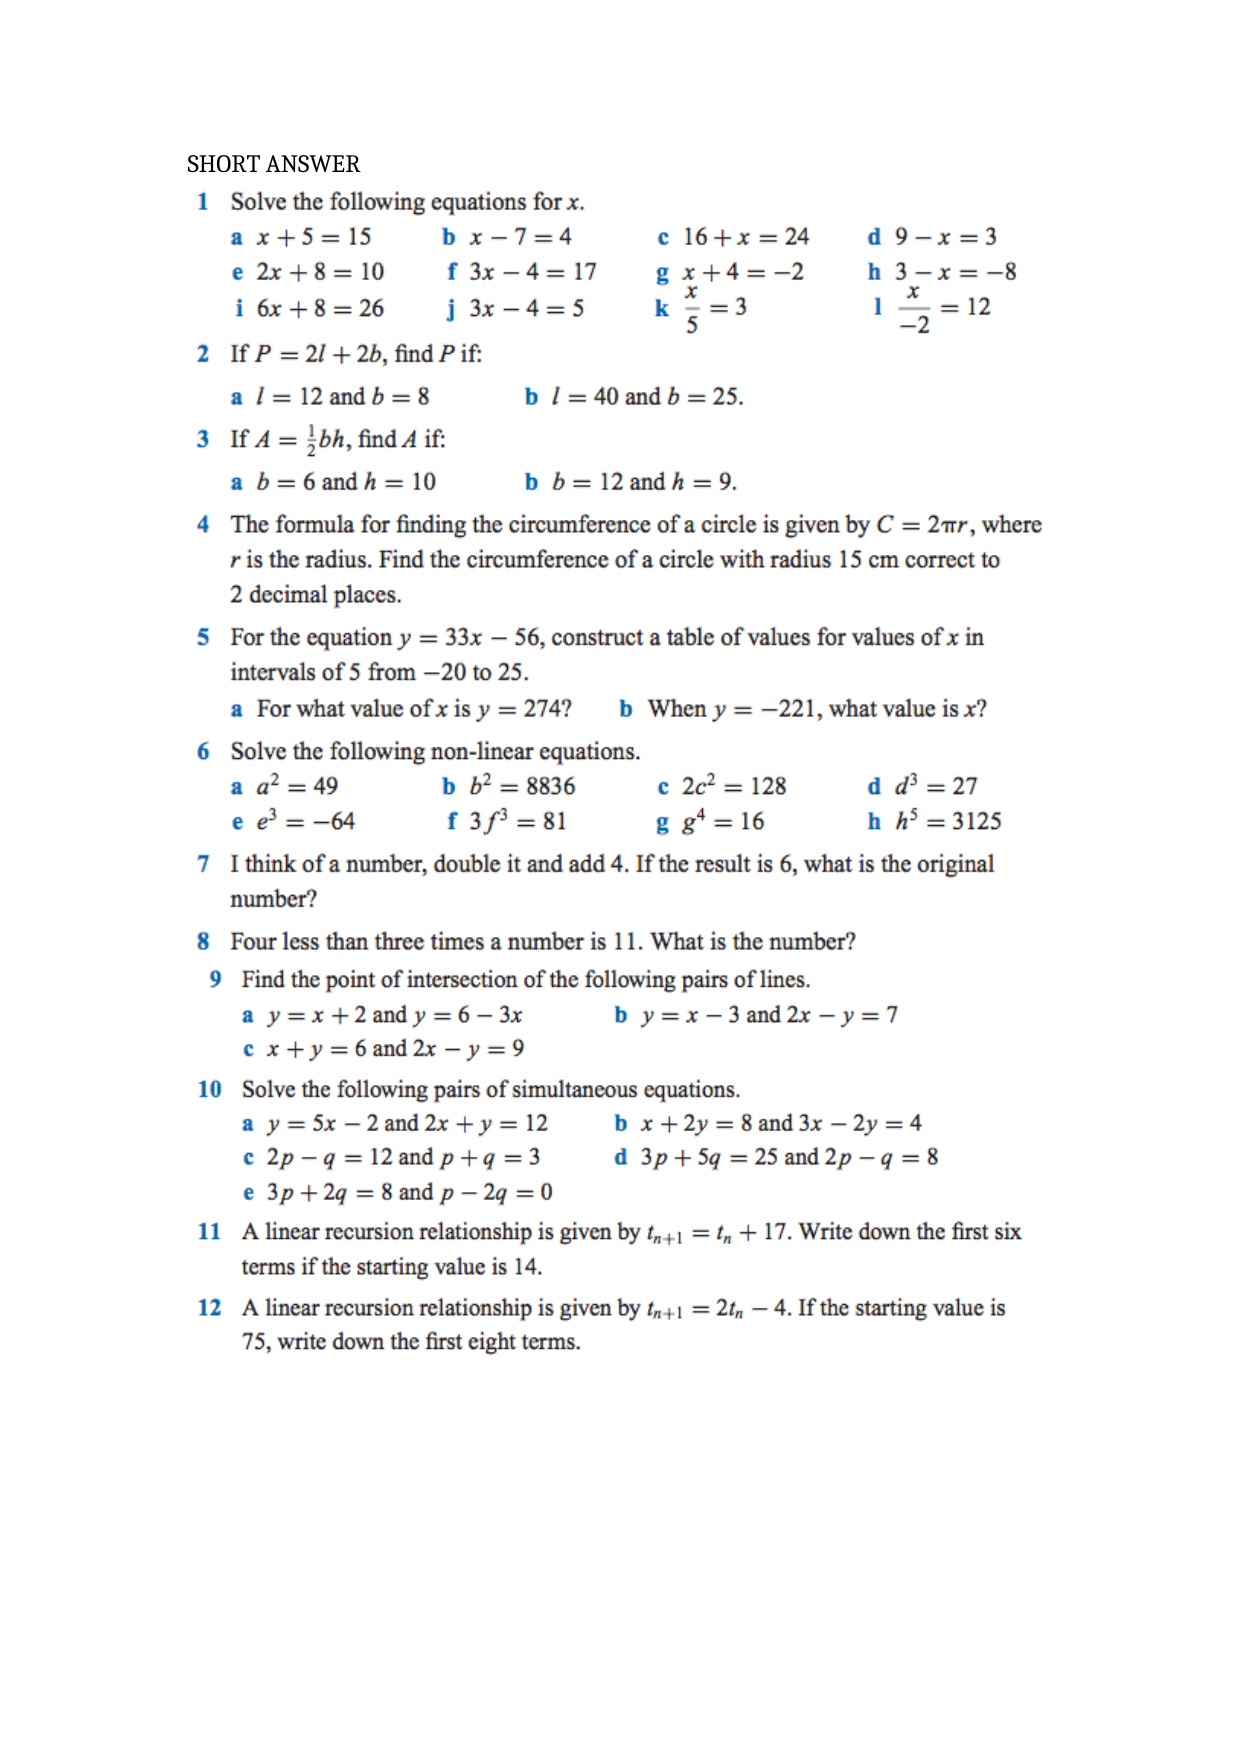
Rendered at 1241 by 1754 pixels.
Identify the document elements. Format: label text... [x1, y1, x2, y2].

picture [187, 178, 1053, 1367]
text SHORT ANSWER [187, 150, 1053, 179]
